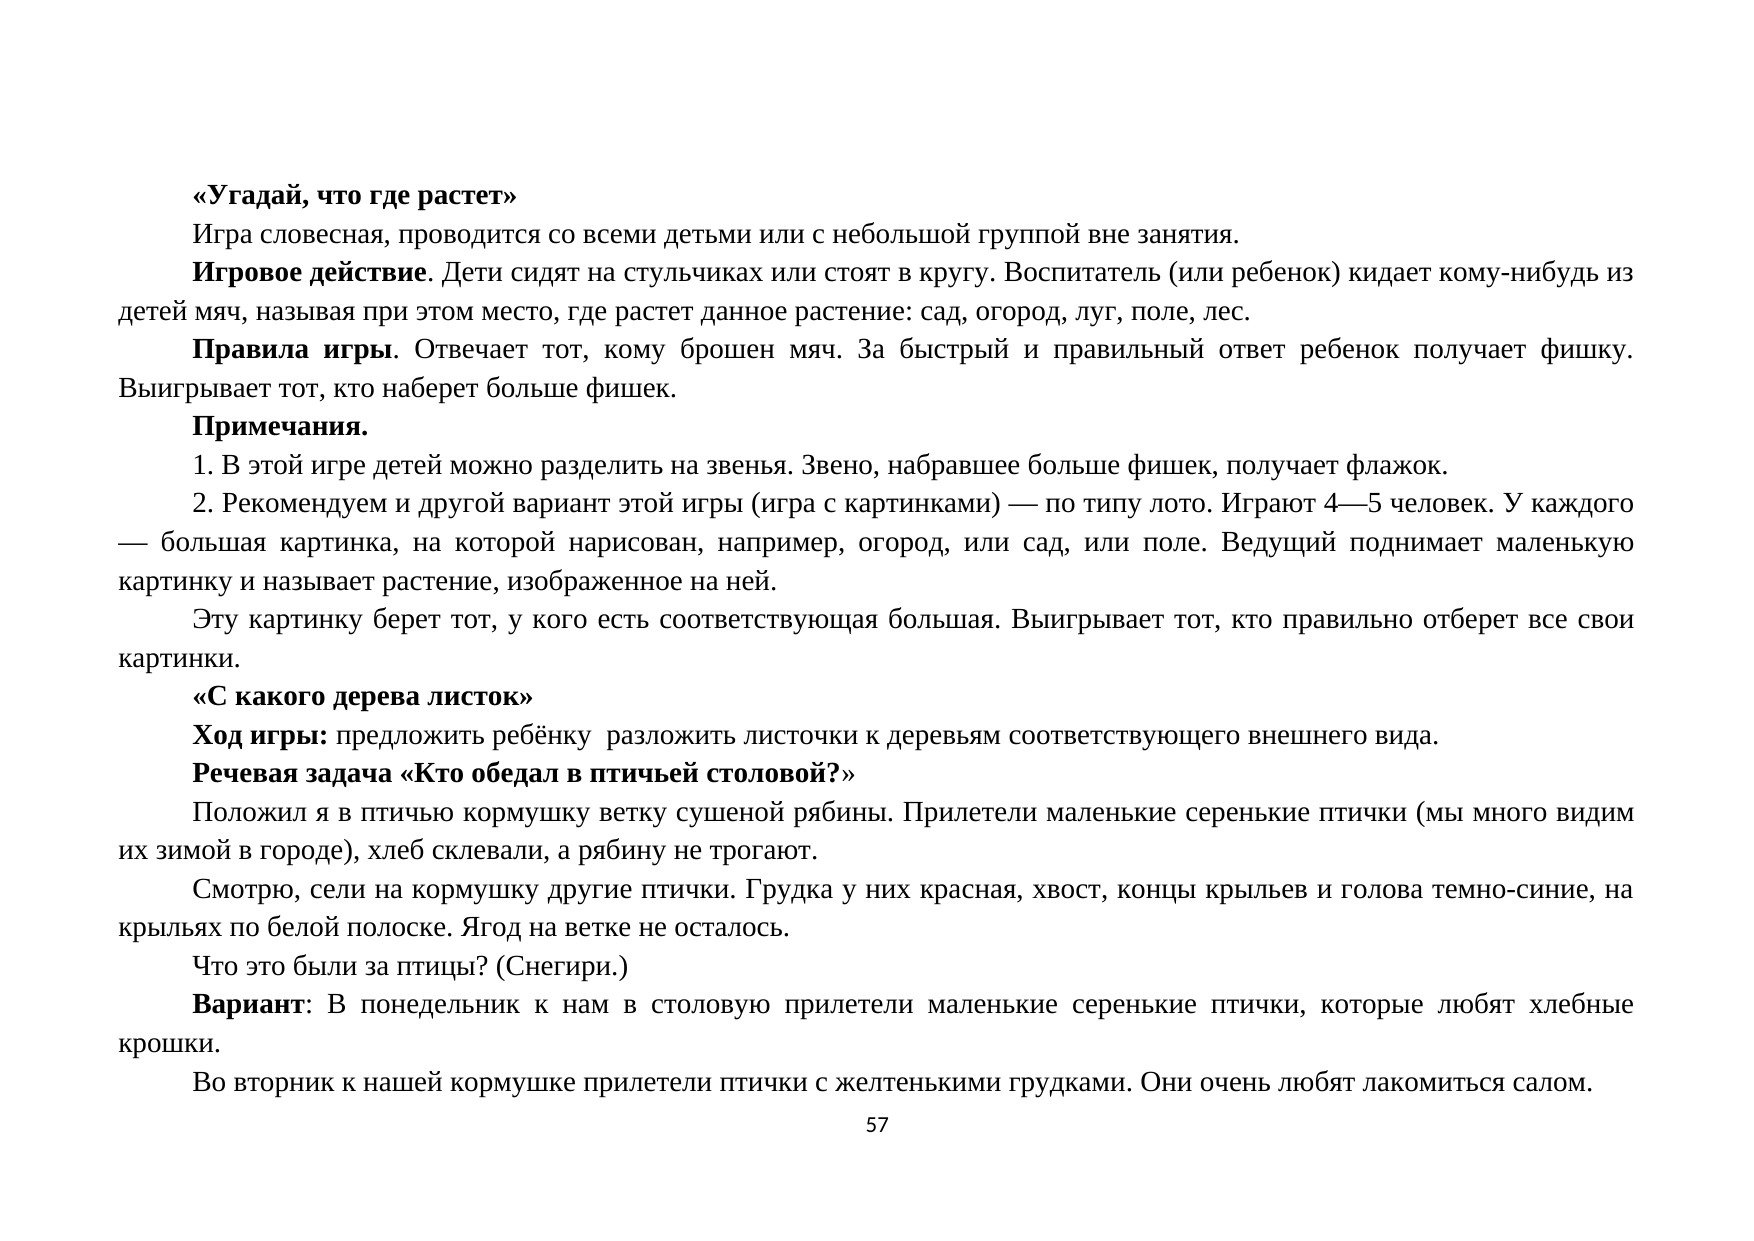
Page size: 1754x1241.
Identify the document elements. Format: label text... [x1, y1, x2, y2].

text Игра словесная, проводится со всеми детьми или с небольшой группой вне занятия. [118, 216, 1636, 249]
text Эту картинку берет тот, у кого есть соответствующая большая. Выигрывает тот, кто правильно отберет все свои картинки. [118, 601, 1636, 673]
text Правила игры. Отвечает тот, кому брошен мяч. За быстрый и правильный ответ ребенок получает фишку. Выигрывает тот, кто наберет больше фишек. [118, 331, 1636, 403]
text Что это были за птицы? (Снегири.) [118, 948, 1636, 982]
text Игровое действие. Дети сидят на стульчиках или стоят в кругу. Воспитатель (или ребенок) кидает кому-нибудь из детей мяч, называя при этом место, где растет данное растение: сад, огород, луг, поле, лес. [118, 254, 1636, 326]
text Положил я в птичью кормушку ветку сушеной рябины. Прилетели маленькие серенькие птички (мы много видим их зимой в городе), хлеб склевали, а рябину не трогают. [118, 794, 1636, 866]
text 2. Рекомендуем и другой вариант этой игры (игра с картинками) — по типу лото. Играют 4—5 человек. У каждого — большая картинка, на которой нарисован, например, огород, или сад, или поле. Ведущий поднимает маленькую картинку и называет растение, изображенное на ней. [118, 486, 1636, 596]
text Вариант: В понедельник к нам в столовую прилетели маленькие серенькие птички, которые любят хлебные крошки. [118, 987, 1636, 1059]
text Примечания. [118, 408, 1636, 442]
text Во вторник к нашей кормушке прилетели птички с желтенькими грудками. Они очень любят лакомиться салом. [118, 1064, 1636, 1097]
text 1. В этой игре детей можно разделить на звенья. Звено, набравшее больше фишек, получает флажок. [118, 447, 1636, 481]
text Речевая задача «Кто обедал в птичьей столовой?» [118, 755, 1636, 789]
text «Угадай, что где растет» [118, 177, 1636, 211]
text «С какого дерева листок» [118, 678, 1636, 712]
text Ход игры: предложить ребёнку разложить листочки к деревьям соответствующего внешнего вида. [118, 717, 1636, 750]
text Смотрю, сели на кормушку другие птички. Грудка у них красная, хвост, концы крыльев и голова темно-синие, на крыльях по белой полоске. Ягод на ветке не осталось. [118, 871, 1636, 943]
